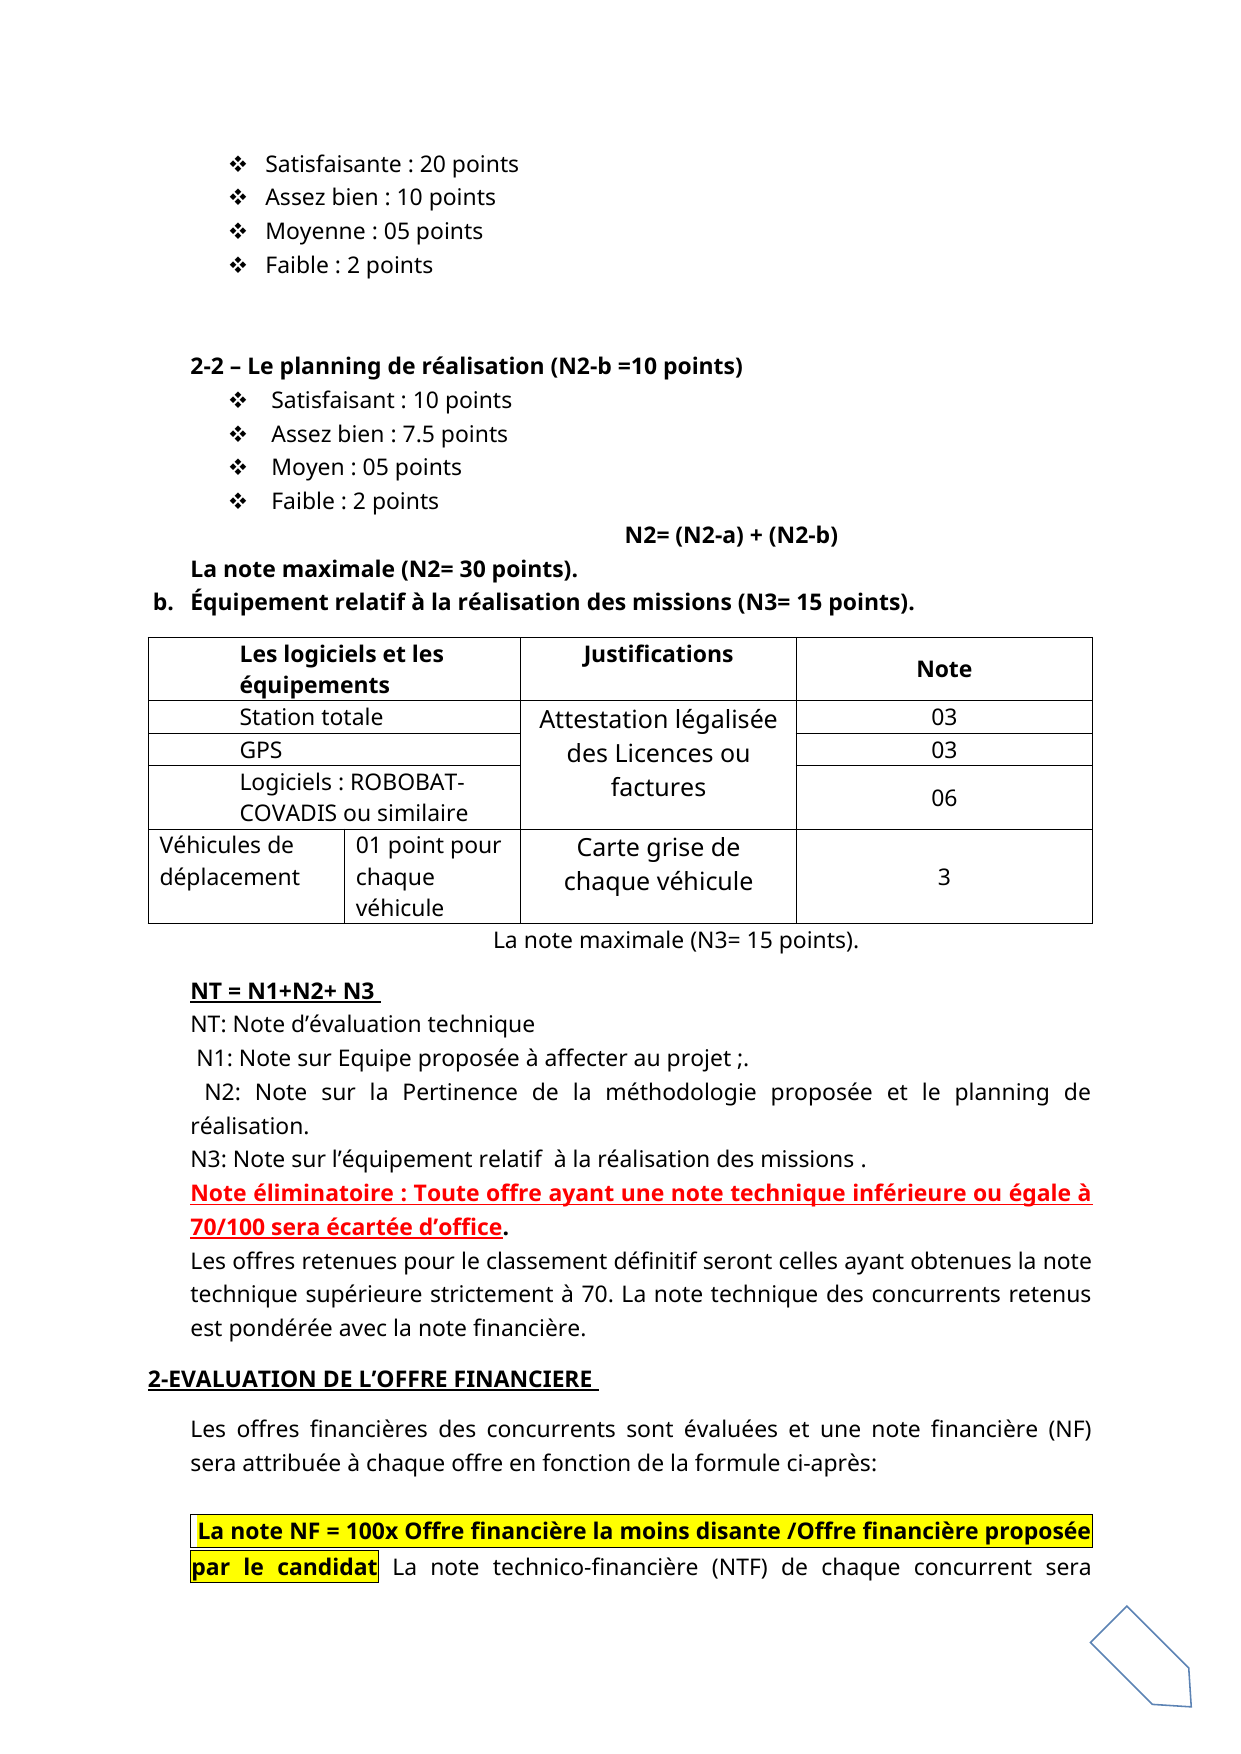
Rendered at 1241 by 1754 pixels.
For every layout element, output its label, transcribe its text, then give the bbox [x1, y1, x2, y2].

list Note éliminatoire : Toute offre ayant une note technique inférieure ou égale à 70/100 sera écartée d’office. [190, 1205, 1093, 1242]
list Note éliminatoire : Toute offre ayant une note technique inférieure ou égale à 70/100 sera écartée d’office. [190, 1177, 1093, 1204]
list Moyen : 05 points [228, 451, 1093, 483]
table_cell 03 [797, 701, 1092, 733]
list Satisfaisante : 20 points [228, 148, 1093, 179]
table_header Justifications [521, 638, 796, 700]
table_header Les logiciels et les équipements [149, 638, 520, 700]
table_cell Logiciels : ROBOBAT-COVADIS ou similaire [149, 766, 520, 828]
table_cell Station totale [149, 701, 520, 733]
table_cell Véhicules de déplacement [149, 830, 344, 923]
list N2: Note sur la Pertinence de la méthodologie proposée et le planning de réalisation. [190, 1076, 1093, 1141]
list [190, 1548, 1093, 1583]
table_cell 03 [797, 734, 1092, 765]
list Assez bien : 7.5 points [228, 418, 1093, 449]
text La note maximale (N3= 15 points). [148, 924, 1093, 956]
table_cell 06 [797, 766, 1092, 828]
list Moyenne : 05 points [228, 215, 1093, 246]
list Équipement relatif à la réalisation des missions (N3= 15 points). [153, 586, 1093, 618]
table_cell 01 point pour chaque véhicule [345, 830, 520, 923]
table_cell 3 [797, 830, 1092, 923]
table_cell GPS [149, 734, 520, 765]
table_header Note [797, 638, 1092, 700]
table_cell Attestation légalisée des Licences ou factures [521, 701, 796, 828]
list N3: Note sur l’équipement relatif à la réalisation des missions . [190, 1143, 1093, 1175]
list Faible : 2 points [228, 485, 1093, 516]
list Les offres retenues pour le classement définitif seront celles ayant obtenues la note technique supérieure strictement à 70. La note technique des concurrents retenus est pondérée avec la note financière. [190, 1245, 1093, 1343]
list 2-2 – Le planning de réalisation (N2-b =10 points) [190, 350, 1093, 381]
list NT = N1+N2+ N3 [190, 975, 1093, 1006]
table_cell Carte grise de chaque véhicule [521, 830, 796, 923]
list Les offres financières des concurrents sont évaluées et une note financière (NF) sera attribuée à chaque offre en fonction de la formule ci-après: [190, 1413, 1093, 1478]
list N1: Note sur Equipe proposée à affecter au projet ;. [190, 1042, 1093, 1073]
list La note maximale (N2= 30 points). [190, 553, 1093, 584]
text 2-EVALUATION DE L’OFFRE FINANCIERE [148, 1363, 1093, 1394]
list Faible : 2 points [228, 249, 1093, 280]
list Assez bien : 10 points [228, 181, 1093, 213]
list Satisfaisant : 10 points [228, 384, 1093, 415]
list N2= (N2-a) + (N2-b) [190, 519, 1093, 550]
list NT: Note d’évaluation technique [190, 1008, 1093, 1040]
